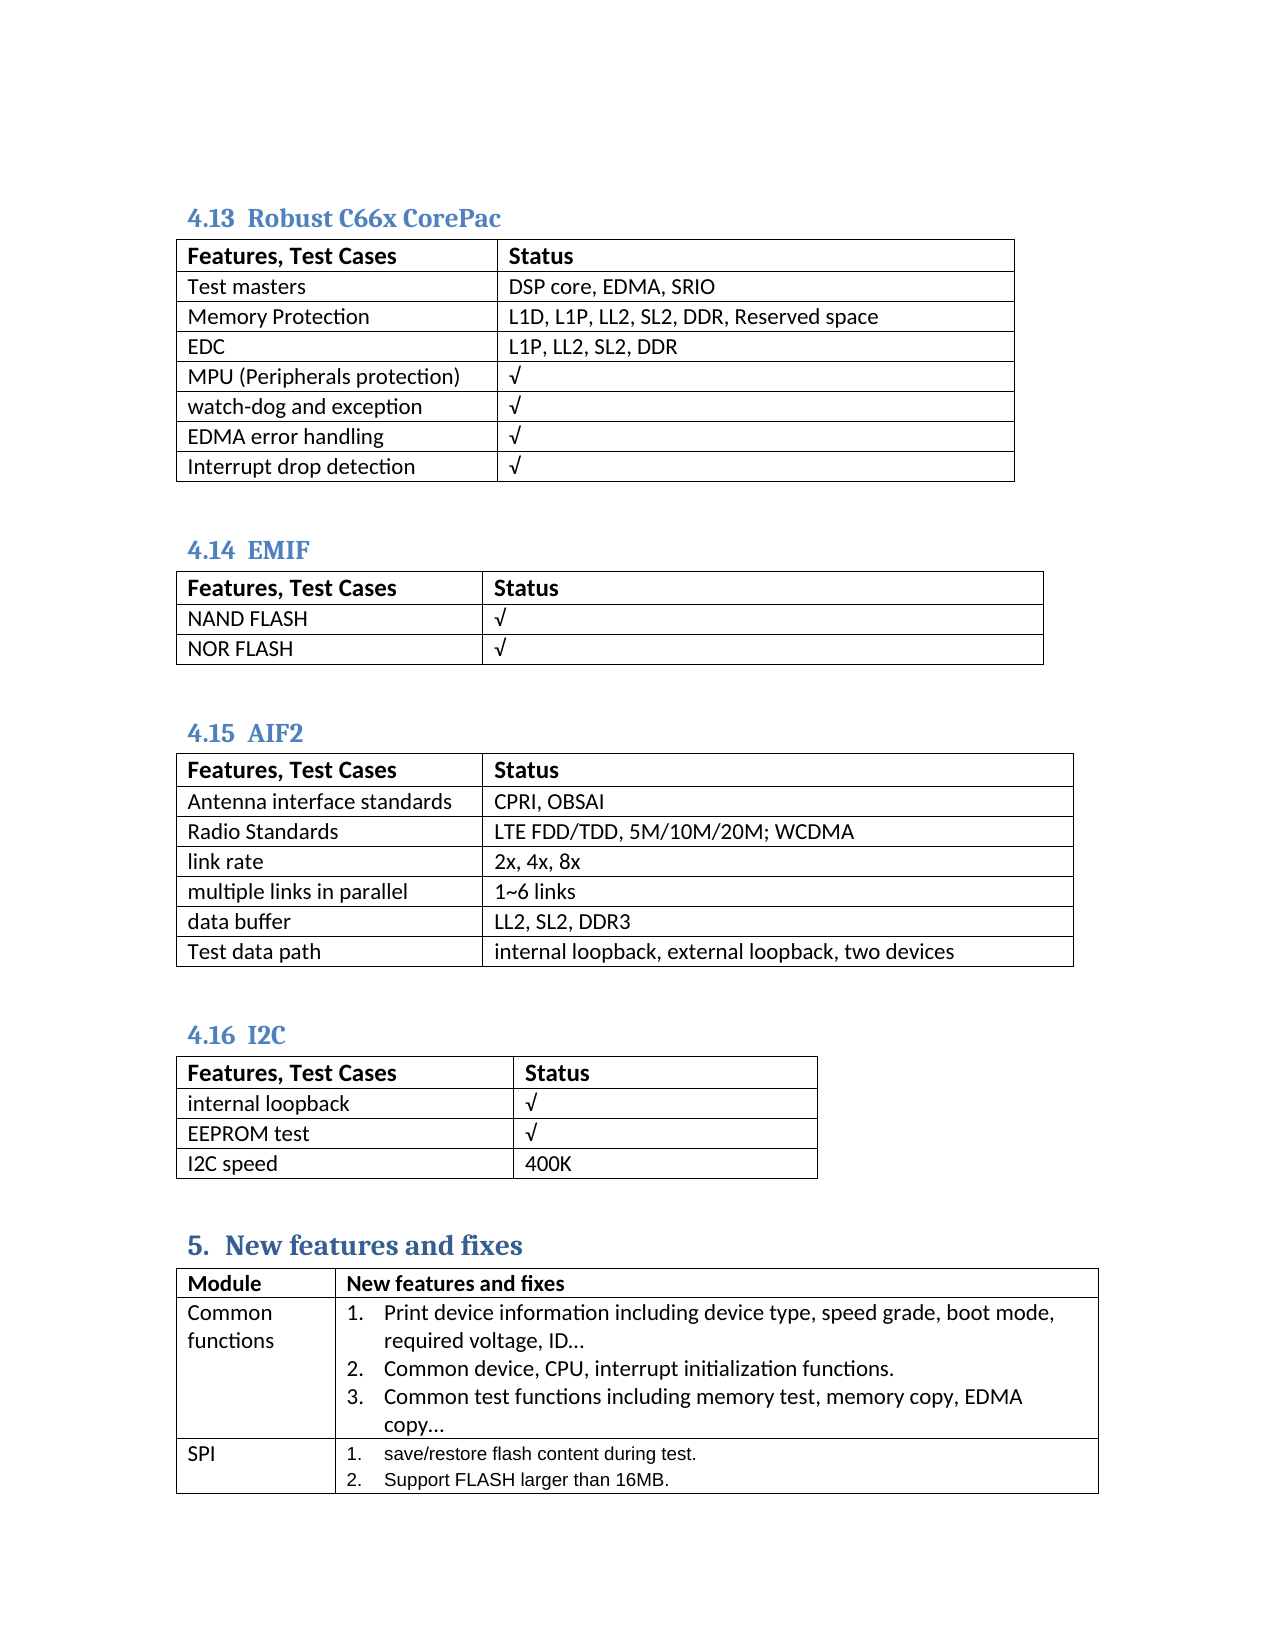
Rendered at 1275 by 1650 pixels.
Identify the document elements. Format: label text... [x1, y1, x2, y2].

table_cell EEPROM test [177, 1119, 513, 1148]
table_cell Common functions [177, 1298, 335, 1438]
table_header Module [177, 1269, 335, 1297]
subtitle Robust C66x CorePac [187, 203, 1087, 234]
table_cell watch-dog and exception [177, 392, 497, 421]
table_cell √ [498, 422, 1014, 451]
table_cell MPU (Peripherals protection) [177, 362, 497, 391]
table_header New features and fixes [336, 1269, 1098, 1297]
table_cell LL2, SL2, DDR3 [483, 907, 1073, 936]
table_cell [336, 1439, 1098, 1492]
table_cell √ [483, 605, 1043, 633]
table_header Status [483, 754, 1073, 786]
table_cell DSP core, EDMA, SRIO [498, 272, 1014, 301]
table_cell internal loopback, external loopback, two devices [483, 937, 1073, 966]
table_cell √ [514, 1089, 817, 1118]
table_cell Antenna interface standards [177, 787, 482, 816]
table_cell 1~6 links [483, 877, 1073, 906]
table_cell LTE FDD/TDD, 5M/10M/20M; WCDMA [483, 817, 1073, 846]
subtitle I2C [187, 1020, 1087, 1051]
table_cell EDMA error handling [177, 422, 497, 451]
table_cell multiple links in parallel [177, 877, 482, 906]
subtitle EMIF [187, 535, 1087, 566]
table_cell Test masters [177, 272, 497, 301]
table_header Status [514, 1057, 817, 1088]
table_cell √ [498, 452, 1014, 481]
table_cell I2C speed [177, 1149, 513, 1178]
table_cell √ [498, 392, 1014, 421]
table_cell Print device information including device type, speed grade, boot mode, required voltage, ID… Common device, CPU, interrupt initialization functions. Common test functions including memory test, memory copy, EDMA copy… [336, 1298, 1098, 1438]
table_cell L1D, L1P, LL2, SL2, DDR, Reserved space [498, 302, 1014, 331]
table_cell NOR FLASH [177, 635, 482, 663]
table_header Features, Test Cases [177, 1057, 513, 1088]
table_cell 2x, 4x, 8x [483, 847, 1073, 876]
subtitle AIF2 [187, 718, 1087, 749]
table_cell EDC [177, 332, 497, 361]
table_cell Interrupt drop detection [177, 452, 497, 481]
table_cell √ [498, 362, 1014, 391]
table_header Status [498, 240, 1014, 271]
table_cell CPRI, OBSAI [483, 787, 1073, 816]
table_cell √ [483, 635, 1043, 663]
table_cell √ [514, 1119, 817, 1148]
table_cell Radio Standards [177, 817, 482, 846]
table_cell internal loopback [177, 1089, 513, 1118]
table_cell 400K [514, 1149, 817, 1178]
table_header Features, Test Cases [177, 572, 482, 603]
table_cell data buffer [177, 907, 482, 936]
table_cell link rate [177, 847, 482, 876]
table_header Features, Test Cases [177, 754, 482, 786]
table_cell NAND FLASH [177, 605, 482, 633]
table_cell L1P, LL2, SL2, DDR [498, 332, 1014, 361]
table_cell Memory Protection [177, 302, 497, 331]
subtitle New features and fixes [187, 1229, 1087, 1263]
table_header Status [483, 572, 1043, 603]
table_cell Test data path [177, 937, 482, 966]
table_header Features, Test Cases [177, 240, 497, 271]
table_cell SPI [177, 1439, 335, 1492]
